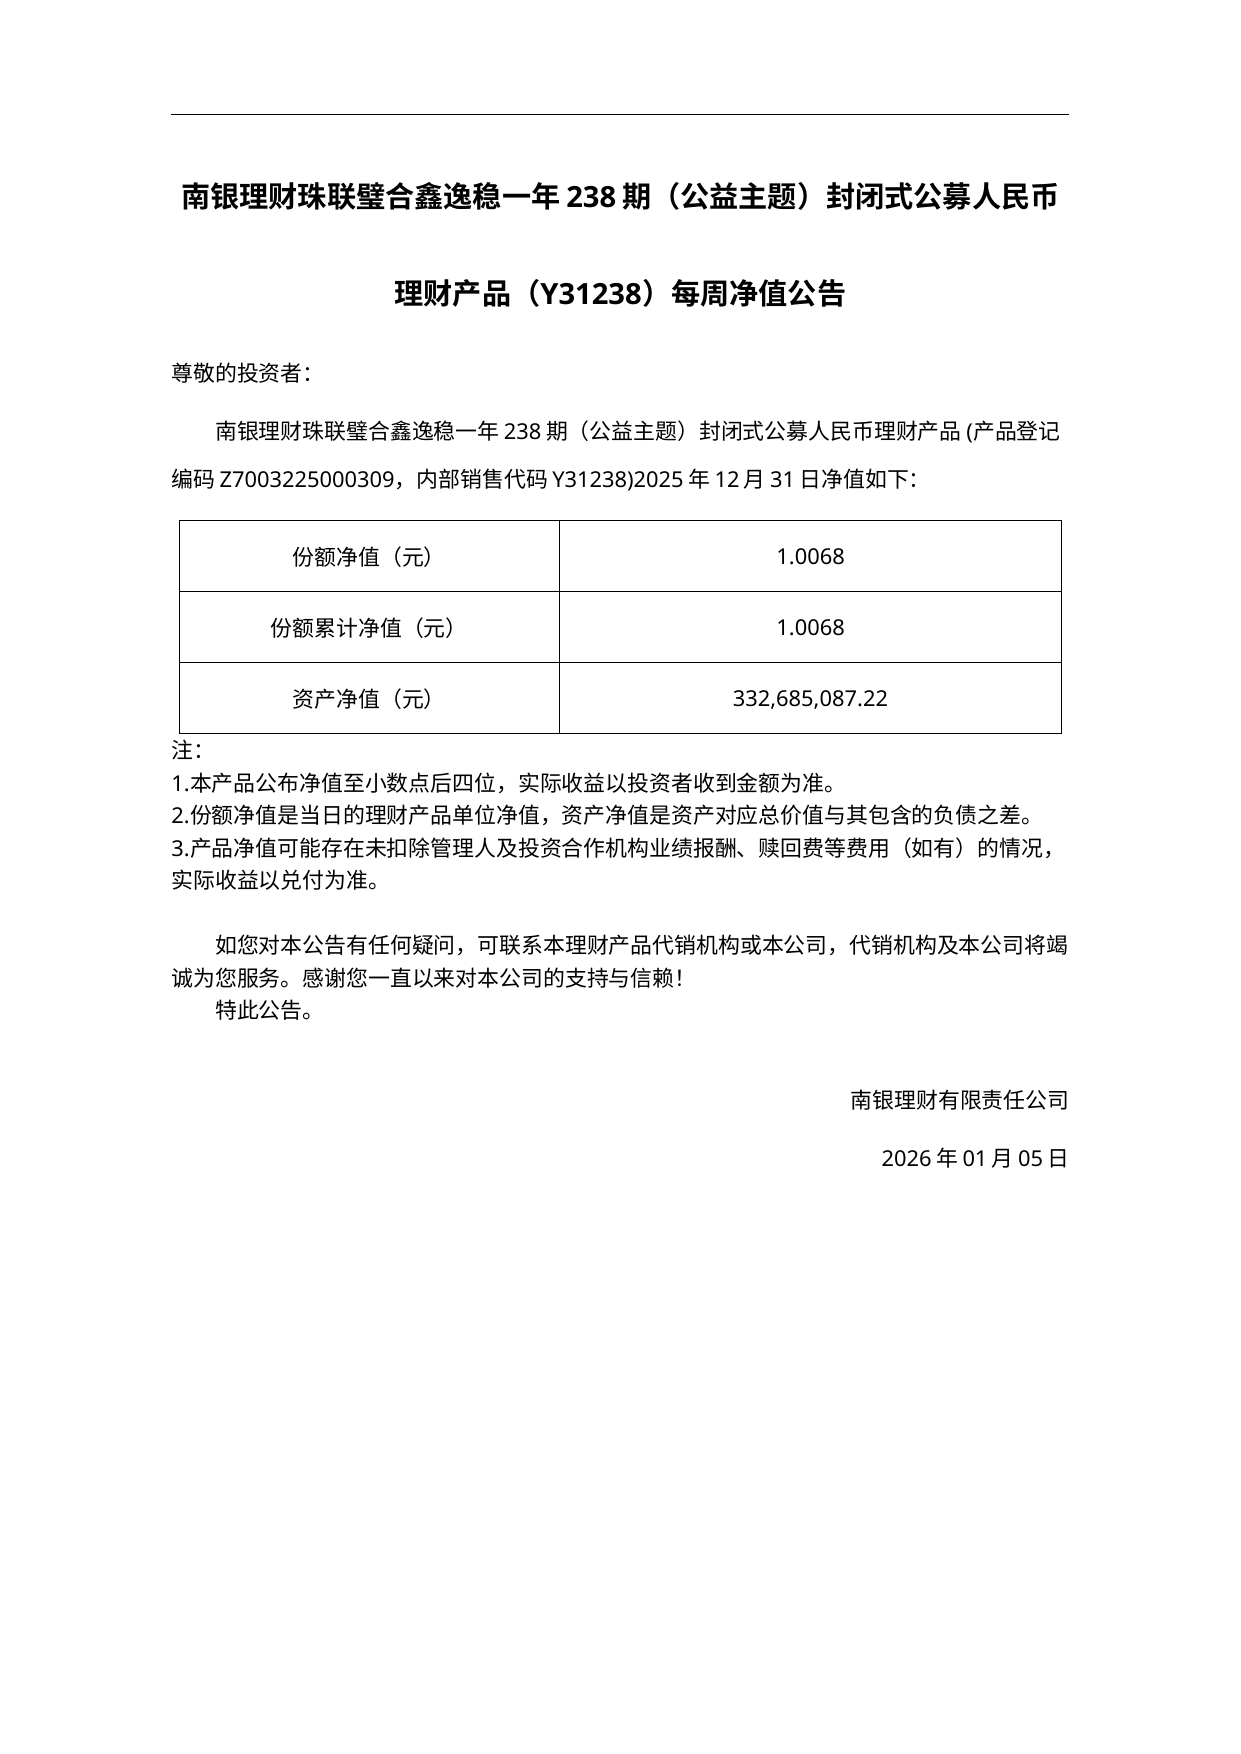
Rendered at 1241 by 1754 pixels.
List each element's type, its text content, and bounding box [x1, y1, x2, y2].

text 如您对本公告有任何疑问，可联系本理财产品代销机构或本公司，代销机构及本公司将竭诚为您服务。感谢您一直以来对本公司的支持与信赖！ [171, 928, 1069, 993]
text 2026年01月05日 [171, 1140, 1069, 1173]
table_header 份额净值（元） [180, 521, 559, 591]
table_cell 332,685,087.22 [560, 663, 1061, 733]
table_cell 份额累计净值（元） [180, 592, 559, 662]
text 3.产品净值可能存在未扣除管理人及投资合作机构业绩报酬、赎回费等费用（如有）的情况，实际收益以兑付为准。 [171, 830, 1069, 895]
table_header 1.0068 [560, 521, 1061, 591]
text 1.本产品公布净值至小数点后四位，实际收益以投资者收到金额为准。 [171, 765, 1069, 798]
table_cell 1.0068 [560, 592, 1061, 662]
text 2.份额净值是当日的理财产品单位净值，资产净值是资产对应总价值与其包含的负债之差。 [171, 798, 1069, 830]
table_cell 资产净值（元） [180, 663, 559, 733]
text 南银理财珠联璧合鑫逸稳一年238期（公益主题）封闭式公募人民币理财产品 (产品登记编码Z7003225000309，内部销售代码Y31238)2025年12月31日净值如下： [171, 413, 1069, 494]
text 南银理财有限责任公司 [171, 1082, 1069, 1115]
text 注： [171, 733, 1069, 765]
text 南银理财珠联璧合鑫逸稳一年238期（公益主题）封闭式公募人民币理财产品（Y31238）每周净值公告 [171, 162, 1069, 324]
text 尊敬的投资者： [171, 355, 1069, 388]
text 特此公告。 [171, 993, 1069, 1025]
